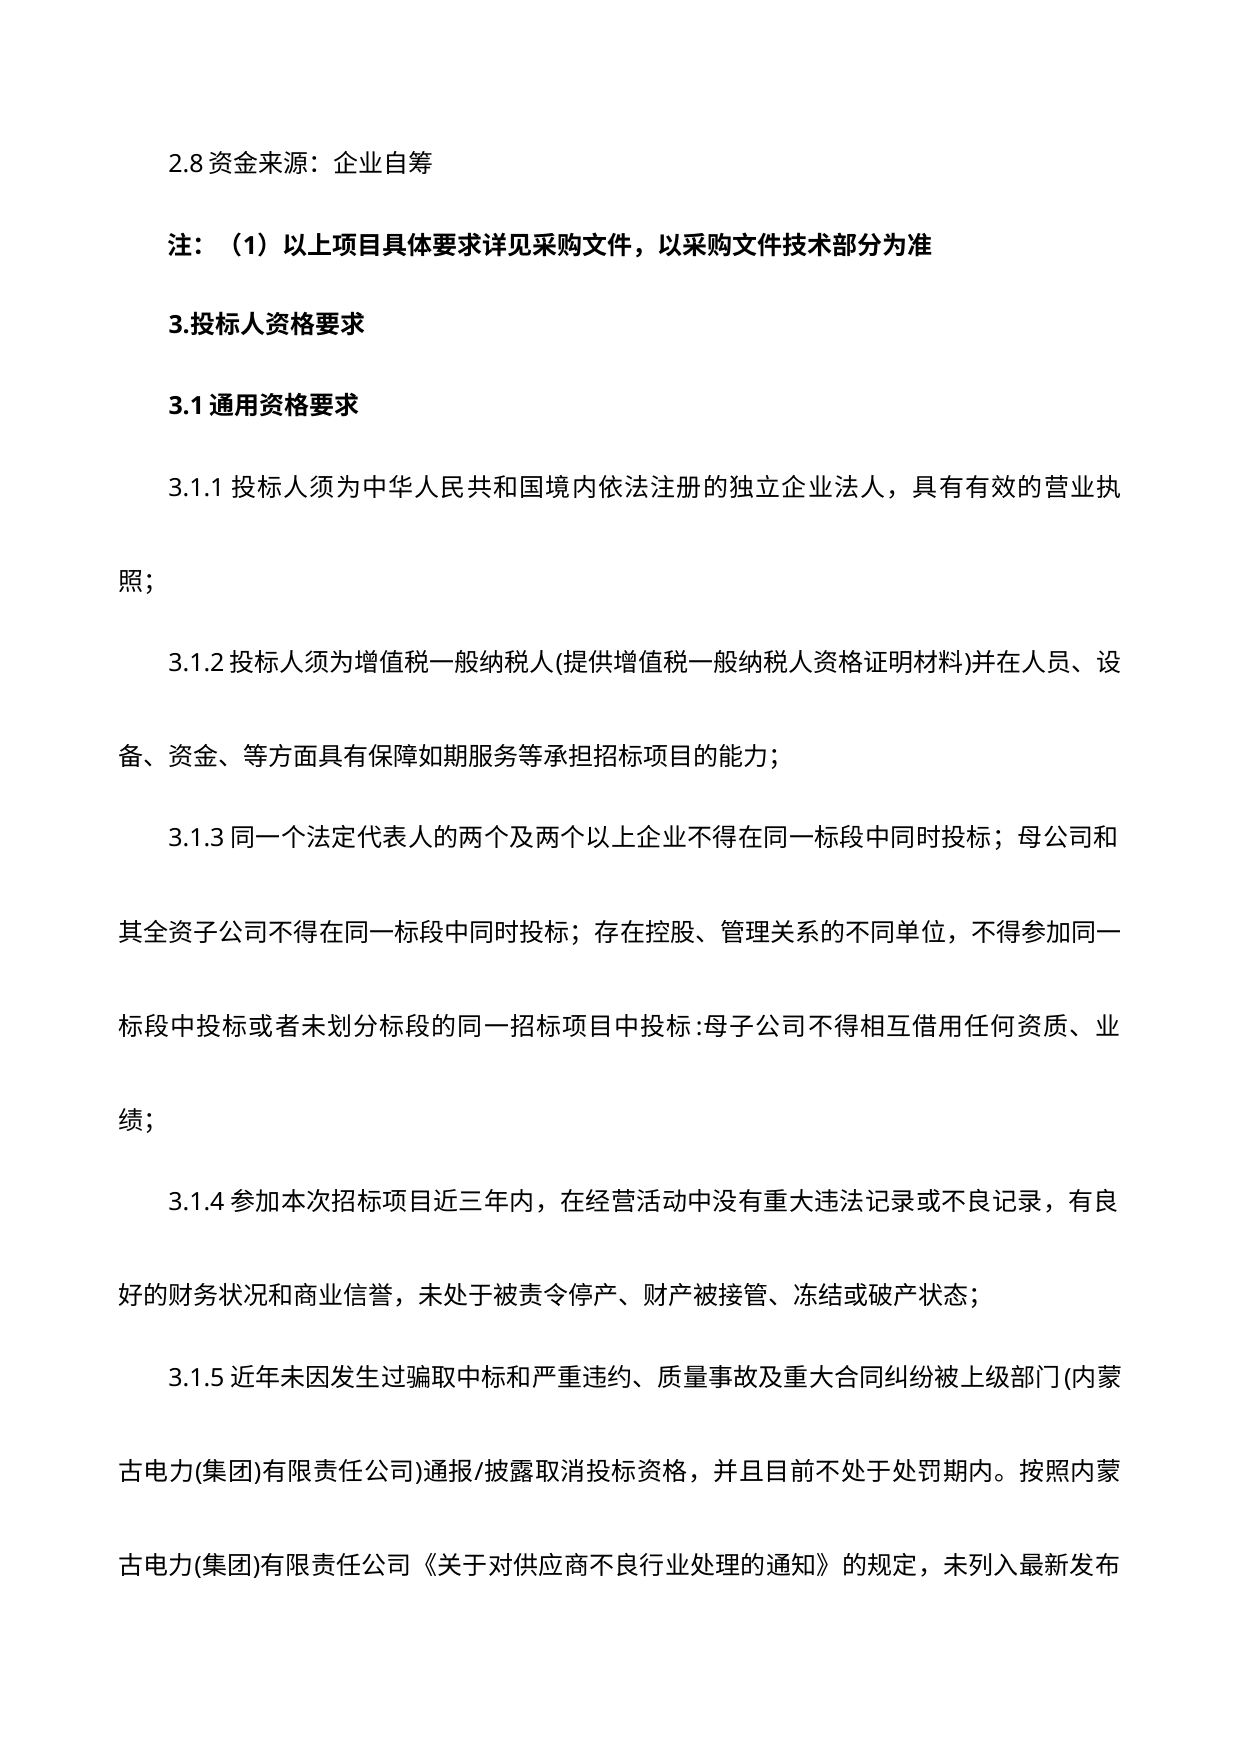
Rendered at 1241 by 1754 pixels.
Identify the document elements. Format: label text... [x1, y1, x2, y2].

text 3.1.2投标人须为增值税一般纳税人(提供增值税一般纳税人资格证明材料)并在人员、设备、资金、等方面具有保障如期服务等承担招标项目的能力； [118, 628, 1122, 787]
text 3.1.4参加本次招标项目近三年内，在经营活动中没有重大违法记录或不良记录，有良好的财务状况和商业信誉，未处于被责令停产、财产被接管、冻结或破产状态； [118, 1167, 1122, 1326]
text 3.1.3同一个法定代表人的两个及两个以上企业不得在同一标段中同时投标；母公司和其全资子公司不得在同一标段中同时投标；存在控股、管理关系的不同单位，不得参加同一标段中投标或者未划分标段的同一招标项目中投标:母子公司不得相互借用任何资质、业绩； [118, 803, 1122, 1151]
text 注：（1）以上项目具体要求详见采购文件，以采购文件技术部分为准 [168, 211, 1122, 276]
text 3.投标人资格要求 [118, 290, 1122, 355]
list 3.1通用资格要求 [118, 371, 1122, 436]
text 3.1.1投标人须为中华人民共和国境内依法注册的独立企业法人，具有有效的营业执照； [118, 453, 1122, 612]
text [118, 1343, 1122, 1596]
text 2.8资金来源：企业自筹 [118, 129, 1122, 194]
